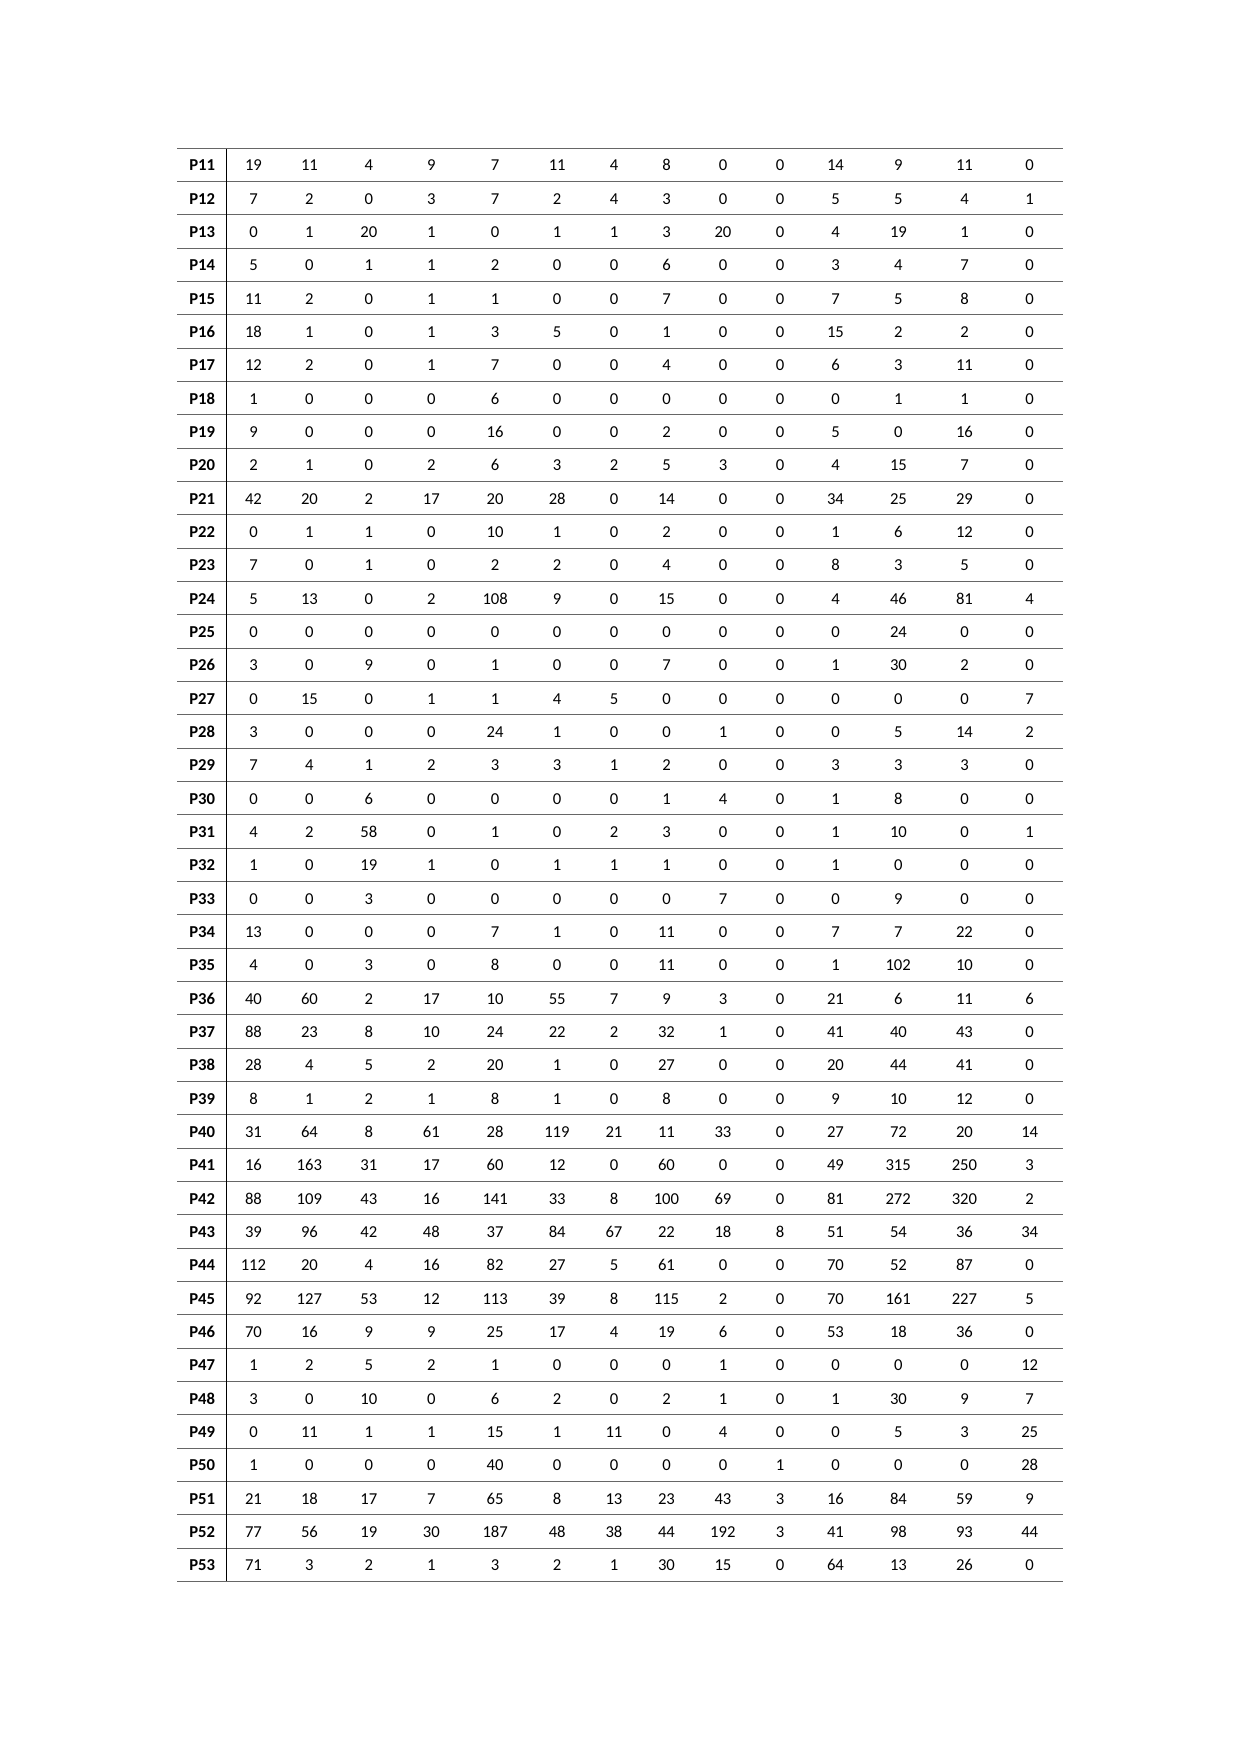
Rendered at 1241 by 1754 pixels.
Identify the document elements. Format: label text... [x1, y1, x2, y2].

table_cell 12 [227, 349, 280, 381]
table_cell 102 [864, 949, 932, 981]
table_cell 17 [399, 482, 464, 514]
table_cell 1 [807, 849, 864, 881]
table_cell 112 [227, 1249, 280, 1281]
table_cell 0 [932, 615, 996, 648]
table_cell 70 [227, 1315, 280, 1348]
table_cell 0 [996, 1549, 1062, 1581]
table_cell 0 [807, 1349, 864, 1381]
table_cell 0 [753, 582, 807, 614]
table_cell 17 [399, 1149, 464, 1181]
table_cell 0 [753, 882, 807, 914]
table_cell 34 [996, 1215, 1062, 1248]
table_cell P45 [177, 1282, 226, 1314]
table_cell 0 [227, 782, 280, 814]
table_cell 30 [640, 1549, 693, 1581]
table_cell 0 [753, 815, 807, 848]
table_cell 1 [464, 1349, 526, 1381]
table_cell 1 [753, 1449, 807, 1481]
table_cell 22 [526, 1015, 588, 1048]
table_cell 5 [996, 1282, 1062, 1314]
table_cell 11 [932, 349, 996, 381]
table_cell 1 [807, 949, 864, 981]
table_cell 0 [280, 549, 339, 581]
table_cell 49 [807, 1149, 864, 1181]
table_cell 43 [932, 1015, 996, 1048]
table_cell 7 [464, 182, 526, 214]
table_cell 27 [526, 1249, 588, 1281]
table_cell 1 [339, 249, 398, 281]
table_cell 7 [693, 882, 753, 914]
table_cell 12 [932, 1082, 996, 1114]
table_cell P39 [177, 1082, 226, 1114]
table_cell 0 [693, 915, 753, 948]
table_cell 0 [996, 382, 1062, 414]
table_cell 16 [807, 1482, 864, 1514]
table_cell 28 [464, 1115, 526, 1148]
table_cell P32 [177, 849, 226, 881]
table_cell 0 [280, 1449, 339, 1481]
table_cell 0 [753, 1082, 807, 1114]
table_cell 20 [339, 215, 398, 248]
table_cell 1 [996, 182, 1062, 214]
table_cell 0 [996, 915, 1062, 948]
table_cell 2 [588, 1015, 640, 1048]
table_cell 0 [399, 549, 464, 581]
table_cell P27 [177, 682, 226, 714]
table_cell 0 [753, 282, 807, 314]
table_cell P31 [177, 815, 226, 848]
table_cell 4 [588, 1315, 640, 1348]
table_cell P53 [177, 1549, 226, 1581]
table_cell 0 [399, 715, 464, 748]
table_cell 81 [932, 582, 996, 614]
table_cell 0 [932, 1349, 996, 1381]
table_cell 11 [640, 949, 693, 981]
table_cell 9 [864, 882, 932, 914]
table_cell 2 [693, 1282, 753, 1314]
table_cell 0 [399, 649, 464, 681]
table_cell 2 [464, 249, 526, 281]
table_cell 0 [996, 649, 1062, 681]
table_cell 0 [864, 682, 932, 714]
table_cell 0 [693, 1149, 753, 1181]
table_cell 0 [280, 1382, 339, 1414]
table_cell 8 [864, 782, 932, 814]
table_cell 272 [864, 1182, 932, 1214]
table_cell 36 [932, 1215, 996, 1248]
table_cell P17 [177, 349, 226, 381]
table_cell 4 [807, 215, 864, 248]
table_cell 29 [932, 482, 996, 514]
table_cell 15 [464, 1415, 526, 1448]
table_cell 0 [753, 149, 807, 181]
table_cell 0 [996, 1015, 1062, 1048]
table_cell 0 [640, 615, 693, 648]
table_cell 58 [339, 815, 398, 848]
table_cell 70 [807, 1249, 864, 1281]
table_cell 17 [339, 1482, 398, 1514]
table_cell 81 [807, 1182, 864, 1214]
table_cell 10 [864, 1082, 932, 1114]
table_cell 12 [932, 515, 996, 548]
table_cell 0 [280, 415, 339, 448]
table_cell 3 [526, 449, 588, 481]
table_cell 9 [399, 149, 464, 181]
table_cell 0 [753, 1549, 807, 1581]
table_cell 16 [464, 415, 526, 448]
table_cell 18 [693, 1215, 753, 1248]
table_cell 1 [339, 749, 398, 781]
table_cell 0 [864, 849, 932, 881]
table_cell 0 [753, 315, 807, 348]
table_cell 43 [339, 1182, 398, 1214]
table_cell 1 [526, 1049, 588, 1081]
table_cell 25 [864, 482, 932, 514]
table_cell 0 [753, 1182, 807, 1214]
table_cell 3 [464, 1549, 526, 1581]
table_cell 67 [588, 1215, 640, 1248]
table_cell 31 [227, 1115, 280, 1148]
table_cell 0 [227, 882, 280, 914]
table_cell P11 [177, 149, 226, 181]
table_cell 0 [280, 249, 339, 281]
table_cell 1 [339, 1415, 398, 1448]
table_cell 5 [339, 1349, 398, 1381]
table_cell 0 [588, 782, 640, 814]
table_cell 2 [526, 549, 588, 581]
table_cell 20 [807, 1049, 864, 1081]
table_cell 0 [693, 315, 753, 348]
table_cell 98 [864, 1515, 932, 1548]
table_cell 0 [464, 782, 526, 814]
table_cell 96 [280, 1215, 339, 1248]
table_cell P15 [177, 282, 226, 314]
table_cell 1 [807, 782, 864, 814]
table_cell 0 [526, 615, 588, 648]
table_cell 0 [693, 1082, 753, 1114]
table_cell 9 [339, 649, 398, 681]
table_cell 11 [640, 1115, 693, 1148]
table_cell 0 [339, 415, 398, 448]
table_cell 0 [693, 482, 753, 514]
table_cell 3 [339, 882, 398, 914]
table_cell 0 [588, 649, 640, 681]
table_cell 16 [399, 1182, 464, 1214]
table_cell 16 [280, 1315, 339, 1348]
table_cell 4 [640, 349, 693, 381]
table_cell 36 [932, 1315, 996, 1348]
table_cell P22 [177, 515, 226, 548]
table_cell 28 [526, 482, 588, 514]
table_cell 70 [807, 1282, 864, 1314]
table_cell 0 [693, 815, 753, 848]
table_cell 13 [227, 915, 280, 948]
table_cell 5 [526, 315, 588, 348]
table_cell 1 [399, 282, 464, 314]
table_cell 0 [640, 1415, 693, 1448]
table_cell 0 [693, 682, 753, 714]
table_cell 0 [280, 882, 339, 914]
table_cell 1 [588, 1549, 640, 1581]
table_cell 0 [588, 349, 640, 381]
table_cell 0 [864, 1349, 932, 1381]
table_cell 2 [339, 1549, 398, 1581]
table_cell 1 [526, 1082, 588, 1114]
table_cell 8 [526, 1482, 588, 1514]
table_cell 4 [932, 182, 996, 214]
table_cell 10 [932, 949, 996, 981]
table_cell 1 [280, 1082, 339, 1114]
table_cell P38 [177, 1049, 226, 1081]
table_cell 64 [807, 1549, 864, 1581]
table_cell 19 [339, 1515, 398, 1548]
table_cell 1 [399, 682, 464, 714]
table_cell 0 [464, 615, 526, 648]
table_cell 5 [588, 1249, 640, 1281]
table_cell 71 [227, 1549, 280, 1581]
table_cell 1 [640, 849, 693, 881]
table_cell 16 [932, 415, 996, 448]
table_cell 20 [280, 482, 339, 514]
table_cell 12 [526, 1149, 588, 1181]
table_cell 4 [864, 249, 932, 281]
table_cell 44 [996, 1515, 1062, 1548]
table_cell 17 [526, 1315, 588, 1348]
table_cell 16 [399, 1249, 464, 1281]
table_cell 0 [693, 949, 753, 981]
table_cell 0 [588, 1149, 640, 1181]
table_cell 10 [464, 982, 526, 1014]
table_cell 0 [693, 282, 753, 314]
table_cell 0 [753, 1249, 807, 1281]
table_cell 0 [693, 1049, 753, 1081]
table_cell 51 [807, 1215, 864, 1248]
table_cell 0 [526, 782, 588, 814]
table_cell 0 [399, 415, 464, 448]
table_cell P41 [177, 1149, 226, 1181]
table_cell 0 [588, 715, 640, 748]
table_cell 0 [526, 382, 588, 414]
table_cell 2 [227, 449, 280, 481]
table_cell 0 [399, 815, 464, 848]
table_cell 19 [227, 149, 280, 181]
table_cell 1 [280, 449, 339, 481]
table_cell 2 [280, 182, 339, 214]
table_cell 42 [227, 482, 280, 514]
table_cell 0 [693, 1249, 753, 1281]
table_cell 3 [640, 815, 693, 848]
table_cell 2 [280, 349, 339, 381]
table_cell 0 [693, 549, 753, 581]
table_cell 113 [464, 1282, 526, 1314]
table_cell 0 [280, 849, 339, 881]
table_cell 4 [640, 549, 693, 581]
table_cell 40 [864, 1015, 932, 1048]
table_cell 3 [526, 749, 588, 781]
table_cell 0 [753, 982, 807, 1014]
table_cell P37 [177, 1015, 226, 1048]
table_cell 27 [640, 1049, 693, 1081]
table_cell 0 [753, 415, 807, 448]
table_cell 84 [526, 1215, 588, 1248]
table_cell 0 [996, 482, 1062, 514]
table_cell 15 [693, 1549, 753, 1581]
table_cell 320 [932, 1182, 996, 1214]
table_cell 1 [996, 815, 1062, 848]
table_cell 0 [864, 1449, 932, 1481]
table_cell 0 [753, 182, 807, 214]
table_cell 1 [280, 515, 339, 548]
table_cell 20 [464, 482, 526, 514]
table_cell 9 [996, 1482, 1062, 1514]
table_cell 4 [807, 582, 864, 614]
table_cell 2 [588, 449, 640, 481]
table_cell 0 [526, 1349, 588, 1381]
table_cell 4 [526, 682, 588, 714]
table_cell 8 [932, 282, 996, 314]
table_cell 30 [864, 1382, 932, 1414]
table_cell 8 [339, 1015, 398, 1048]
table_cell 0 [753, 849, 807, 881]
table_cell 0 [588, 1082, 640, 1114]
table_cell 40 [464, 1449, 526, 1481]
table_cell 0 [339, 615, 398, 648]
table_cell 0 [588, 882, 640, 914]
table_cell 0 [280, 382, 339, 414]
table_cell 1 [227, 1349, 280, 1381]
table_cell 0 [526, 1449, 588, 1481]
table_cell 7 [807, 915, 864, 948]
table_cell 0 [339, 315, 398, 348]
table_cell 0 [693, 582, 753, 614]
table_cell 1 [807, 649, 864, 681]
table_cell 0 [807, 1449, 864, 1481]
table_cell 3 [227, 649, 280, 681]
table_cell P19 [177, 415, 226, 448]
table_cell 0 [588, 1449, 640, 1481]
table_cell P16 [177, 315, 226, 348]
table_cell P26 [177, 649, 226, 681]
table_cell 0 [588, 549, 640, 581]
table_cell 0 [996, 415, 1062, 448]
table_cell 59 [932, 1482, 996, 1514]
table_cell 0 [588, 1349, 640, 1381]
table_cell 9 [932, 1382, 996, 1414]
table_cell P20 [177, 449, 226, 481]
table_cell 227 [932, 1282, 996, 1314]
table_cell P14 [177, 249, 226, 281]
table_cell 23 [640, 1482, 693, 1514]
table_cell 2 [399, 1049, 464, 1081]
table_cell 8 [753, 1215, 807, 1248]
table_cell 0 [588, 382, 640, 414]
table_cell 7 [464, 149, 526, 181]
table_cell 54 [864, 1215, 932, 1248]
table_cell 127 [280, 1282, 339, 1314]
table_cell 2 [864, 315, 932, 348]
table_cell 3 [640, 182, 693, 214]
table_cell 31 [339, 1149, 398, 1181]
table_cell 0 [280, 949, 339, 981]
table_cell 82 [464, 1249, 526, 1281]
table_cell 1 [640, 782, 693, 814]
table_cell 0 [693, 649, 753, 681]
table_cell 2 [526, 1549, 588, 1581]
table_cell 0 [588, 1049, 640, 1081]
table_cell 2 [339, 982, 398, 1014]
table_cell P52 [177, 1515, 226, 1548]
table_cell 0 [280, 715, 339, 748]
table_cell 53 [339, 1282, 398, 1314]
table_cell 0 [807, 682, 864, 714]
table_cell 6 [996, 982, 1062, 1014]
table_cell P42 [177, 1182, 226, 1214]
table_cell 0 [996, 849, 1062, 881]
table_cell P46 [177, 1315, 226, 1348]
table_cell 0 [588, 615, 640, 648]
table_cell 7 [996, 1382, 1062, 1414]
table_cell 0 [526, 415, 588, 448]
table_cell 2 [526, 1382, 588, 1414]
table_cell 42 [339, 1215, 398, 1248]
table_cell 5 [339, 1049, 398, 1081]
table_cell 0 [996, 1249, 1062, 1281]
table_cell 187 [464, 1515, 526, 1548]
table_cell 14 [996, 1115, 1062, 1148]
table_cell 1 [640, 315, 693, 348]
table_cell 0 [339, 449, 398, 481]
table_cell 0 [807, 1415, 864, 1448]
table_cell P13 [177, 215, 226, 248]
table_cell P28 [177, 715, 226, 748]
table_cell 0 [588, 582, 640, 614]
table_cell 0 [399, 382, 464, 414]
table_cell 11 [227, 282, 280, 314]
table_cell 0 [996, 349, 1062, 381]
table_cell 4 [588, 182, 640, 214]
table_cell 25 [996, 1415, 1062, 1448]
table_cell 13 [280, 582, 339, 614]
table_cell 1 [399, 849, 464, 881]
table_cell 4 [280, 1049, 339, 1081]
table_cell P12 [177, 182, 226, 214]
table_cell 1 [399, 1549, 464, 1581]
table_cell 43 [693, 1482, 753, 1514]
table_cell 0 [753, 1049, 807, 1081]
table_cell 0 [753, 949, 807, 981]
table_cell 19 [339, 849, 398, 881]
table_cell 7 [464, 915, 526, 948]
table_cell 0 [339, 349, 398, 381]
table_cell 64 [280, 1115, 339, 1148]
table_cell 1 [464, 282, 526, 314]
table_cell 0 [753, 349, 807, 381]
table_cell 2 [464, 549, 526, 581]
table_cell 0 [640, 715, 693, 748]
table_cell 0 [753, 649, 807, 681]
table_cell 5 [932, 549, 996, 581]
table_cell 69 [693, 1182, 753, 1214]
table_cell 2 [640, 415, 693, 448]
table_cell 1 [280, 315, 339, 348]
table_cell 16 [227, 1149, 280, 1181]
table_cell 88 [227, 1015, 280, 1048]
table_cell 24 [464, 715, 526, 748]
table_cell 0 [693, 382, 753, 414]
table_cell 2 [399, 749, 464, 781]
table_cell 0 [227, 515, 280, 548]
table_cell 5 [227, 582, 280, 614]
table_cell 0 [588, 1382, 640, 1414]
table_cell 52 [864, 1249, 932, 1281]
table_cell 0 [526, 249, 588, 281]
table_cell 20 [932, 1115, 996, 1148]
table_cell 0 [640, 1349, 693, 1381]
table_cell 0 [807, 715, 864, 748]
table_cell 38 [588, 1515, 640, 1548]
table_cell 7 [807, 282, 864, 314]
table_cell 44 [864, 1049, 932, 1081]
table_cell 0 [932, 682, 996, 714]
table_cell 0 [807, 382, 864, 414]
table_cell 1 [693, 1382, 753, 1414]
table_cell 0 [464, 849, 526, 881]
table_cell 0 [526, 349, 588, 381]
table_cell 1 [588, 215, 640, 248]
table_cell 3 [280, 1549, 339, 1581]
table_cell 65 [464, 1482, 526, 1514]
table_cell 11 [588, 1415, 640, 1448]
table_cell 9 [640, 982, 693, 1014]
table_cell 0 [399, 1449, 464, 1481]
table_cell P40 [177, 1115, 226, 1148]
table_cell 0 [932, 849, 996, 881]
table_cell 1 [399, 349, 464, 381]
table_cell 10 [399, 1015, 464, 1048]
table_cell 61 [399, 1115, 464, 1148]
table_cell 21 [588, 1115, 640, 1148]
table_cell 93 [932, 1515, 996, 1548]
table_cell 34 [807, 482, 864, 514]
table_cell P43 [177, 1215, 226, 1248]
table_cell 30 [399, 1515, 464, 1548]
table_cell P34 [177, 915, 226, 948]
table_cell 1 [339, 549, 398, 581]
table_cell 21 [227, 1482, 280, 1514]
table_cell 0 [753, 482, 807, 514]
table_cell 22 [932, 915, 996, 948]
table_cell 41 [932, 1049, 996, 1081]
table_cell 0 [227, 1415, 280, 1448]
table_cell P23 [177, 549, 226, 581]
table_cell 0 [753, 1382, 807, 1414]
table_cell 1 [526, 215, 588, 248]
table_cell 3 [753, 1482, 807, 1514]
table_cell P49 [177, 1415, 226, 1448]
table_cell 0 [996, 315, 1062, 348]
table_cell 2 [932, 649, 996, 681]
table_cell 1 [464, 649, 526, 681]
table_cell 0 [996, 449, 1062, 481]
table_cell 41 [807, 1015, 864, 1048]
table_cell 0 [339, 682, 398, 714]
table_cell 0 [339, 715, 398, 748]
table_cell 0 [864, 415, 932, 448]
table_cell 9 [227, 415, 280, 448]
table_cell 60 [464, 1149, 526, 1181]
table_cell 3 [932, 1415, 996, 1448]
table_cell 0 [227, 682, 280, 714]
table_cell 0 [693, 515, 753, 548]
table_cell 12 [996, 1349, 1062, 1381]
table_cell 32 [640, 1015, 693, 1048]
table_cell 3 [996, 1149, 1062, 1181]
table_cell 0 [399, 882, 464, 914]
table_cell 0 [640, 882, 693, 914]
table_cell 0 [807, 615, 864, 648]
table_cell 1 [693, 1015, 753, 1048]
table_cell 5 [864, 182, 932, 214]
table_cell 20 [464, 1049, 526, 1081]
table_cell 1 [693, 715, 753, 748]
table_cell 119 [526, 1115, 588, 1148]
table_cell 8 [339, 1115, 398, 1148]
table_cell 0 [996, 215, 1062, 248]
table_cell 8 [640, 149, 693, 181]
table_cell 39 [227, 1215, 280, 1248]
table_cell P44 [177, 1249, 226, 1281]
table_cell 3 [693, 982, 753, 1014]
table_cell 15 [640, 582, 693, 614]
table_cell 0 [996, 282, 1062, 314]
table_cell 1 [526, 1415, 588, 1448]
table_cell 4 [693, 782, 753, 814]
table_cell 0 [399, 515, 464, 548]
table_cell 0 [693, 749, 753, 781]
table_cell 192 [693, 1515, 753, 1548]
table_cell 0 [932, 882, 996, 914]
table_cell 15 [807, 315, 864, 348]
table_cell 2 [526, 182, 588, 214]
table_cell 0 [693, 249, 753, 281]
table_cell 0 [526, 882, 588, 914]
table_cell 84 [864, 1482, 932, 1514]
table_cell 92 [227, 1282, 280, 1314]
table_cell 5 [588, 682, 640, 714]
table_cell 6 [339, 782, 398, 814]
table_cell 2 [996, 715, 1062, 748]
table_cell 11 [932, 982, 996, 1014]
table_cell 0 [693, 1449, 753, 1481]
table_cell 55 [526, 982, 588, 1014]
table_cell 1 [932, 215, 996, 248]
table_cell 9 [339, 1315, 398, 1348]
table_cell 4 [996, 582, 1062, 614]
table_cell 0 [807, 882, 864, 914]
table_cell 61 [640, 1249, 693, 1281]
table_cell 0 [996, 149, 1062, 181]
table_cell 2 [932, 315, 996, 348]
table_cell 250 [932, 1149, 996, 1181]
table_cell P18 [177, 382, 226, 414]
table_cell 2 [640, 749, 693, 781]
table_cell 0 [339, 182, 398, 214]
table_cell 10 [464, 515, 526, 548]
table_cell P29 [177, 749, 226, 781]
table_cell 0 [753, 682, 807, 714]
table_cell 3 [399, 182, 464, 214]
table_cell 48 [526, 1515, 588, 1548]
table_cell 0 [280, 782, 339, 814]
table_cell 0 [753, 1415, 807, 1448]
table_cell 0 [588, 282, 640, 314]
table_cell 18 [864, 1315, 932, 1348]
table_cell 88 [227, 1182, 280, 1214]
table_cell 3 [807, 249, 864, 281]
table_cell 1 [526, 849, 588, 881]
table_cell 3 [864, 549, 932, 581]
table_cell 33 [526, 1182, 588, 1214]
table_cell P24 [177, 582, 226, 614]
table_cell 1 [588, 849, 640, 881]
table_cell 20 [280, 1249, 339, 1281]
table_cell 5 [864, 1415, 932, 1448]
table_cell 2 [399, 1349, 464, 1381]
table_cell 8 [588, 1282, 640, 1314]
table_cell 0 [339, 382, 398, 414]
table_cell 0 [588, 315, 640, 348]
table_cell 6 [640, 249, 693, 281]
table_cell 3 [464, 315, 526, 348]
table_cell 3 [864, 749, 932, 781]
table_cell 0 [640, 382, 693, 414]
table_cell 1 [526, 915, 588, 948]
table_cell 1 [807, 815, 864, 848]
table_cell 14 [932, 715, 996, 748]
table_cell 3 [640, 215, 693, 248]
table_cell 25 [464, 1315, 526, 1348]
table_cell 0 [753, 915, 807, 948]
table_cell 7 [227, 182, 280, 214]
table_cell 0 [996, 615, 1062, 648]
table_cell 6 [464, 1382, 526, 1414]
table_cell 5 [864, 282, 932, 314]
table_cell 28 [996, 1449, 1062, 1481]
table_cell 30 [864, 649, 932, 681]
table_cell 0 [753, 1115, 807, 1148]
table_cell 0 [399, 1382, 464, 1414]
table_cell 10 [339, 1382, 398, 1414]
table_cell 20 [693, 215, 753, 248]
table_cell 1 [864, 382, 932, 414]
table_cell 0 [588, 249, 640, 281]
table_cell 0 [399, 782, 464, 814]
table_cell 6 [864, 515, 932, 548]
table_cell 6 [807, 349, 864, 381]
table_cell 2 [588, 815, 640, 848]
table_cell 0 [753, 215, 807, 248]
table_cell 7 [932, 449, 996, 481]
table_cell 7 [640, 282, 693, 314]
table_cell P51 [177, 1482, 226, 1514]
table_cell 0 [280, 649, 339, 681]
table_cell 1 [280, 215, 339, 248]
table_cell 5 [864, 715, 932, 748]
table_cell 109 [280, 1182, 339, 1214]
table_cell 1 [399, 1082, 464, 1114]
table_cell 4 [807, 449, 864, 481]
table_cell 0 [753, 715, 807, 748]
table_cell 1 [526, 515, 588, 548]
table_cell 0 [339, 282, 398, 314]
table_cell 11 [526, 149, 588, 181]
table_cell 1 [339, 515, 398, 548]
table_cell 4 [227, 949, 280, 981]
table_cell 28 [227, 1049, 280, 1081]
table_cell 24 [864, 615, 932, 648]
table_cell 1 [399, 249, 464, 281]
table_cell 163 [280, 1149, 339, 1181]
table_cell 72 [864, 1115, 932, 1148]
table_cell 1 [807, 515, 864, 548]
table_cell 9 [864, 149, 932, 181]
table_cell 0 [996, 549, 1062, 581]
table_cell 0 [753, 782, 807, 814]
table_cell 22 [640, 1215, 693, 1248]
table_cell P50 [177, 1449, 226, 1481]
table_cell 1 [464, 815, 526, 848]
table_cell 0 [588, 482, 640, 514]
table_cell 0 [464, 215, 526, 248]
table_cell 0 [588, 415, 640, 448]
table_cell 0 [932, 815, 996, 848]
table_cell 6 [693, 1315, 753, 1348]
table_cell 56 [280, 1515, 339, 1548]
table_cell 19 [864, 215, 932, 248]
table_cell 0 [996, 1049, 1062, 1081]
table_cell 1 [932, 382, 996, 414]
table_cell 0 [227, 215, 280, 248]
table_cell 0 [227, 615, 280, 648]
table_cell 0 [693, 615, 753, 648]
table_cell 2 [640, 515, 693, 548]
table_cell 5 [227, 249, 280, 281]
table_cell 0 [996, 249, 1062, 281]
table_cell 8 [588, 1182, 640, 1214]
table_cell 0 [693, 849, 753, 881]
table_cell 8 [464, 1082, 526, 1114]
table_cell 1 [399, 315, 464, 348]
table_cell 48 [399, 1215, 464, 1248]
table_cell 0 [996, 749, 1062, 781]
table_cell 100 [640, 1182, 693, 1214]
table_cell 0 [640, 682, 693, 714]
table_cell 9 [526, 582, 588, 614]
table_cell 0 [526, 649, 588, 681]
table_cell 60 [640, 1149, 693, 1181]
table_cell 2 [996, 1182, 1062, 1214]
table_cell 11 [280, 1415, 339, 1448]
table_cell 0 [339, 915, 398, 948]
table_cell 6 [864, 982, 932, 1014]
table_cell 4 [339, 1249, 398, 1281]
table_cell 4 [693, 1415, 753, 1448]
table_cell 33 [693, 1115, 753, 1148]
table_cell 18 [227, 315, 280, 348]
table_cell 0 [588, 949, 640, 981]
table_cell 0 [588, 515, 640, 548]
table_cell 0 [339, 1449, 398, 1481]
table_cell P30 [177, 782, 226, 814]
table_cell 0 [753, 1315, 807, 1348]
table_cell 115 [640, 1282, 693, 1314]
table_cell 3 [932, 749, 996, 781]
table_cell 161 [864, 1282, 932, 1314]
table_cell 19 [640, 1315, 693, 1348]
table_cell 60 [280, 982, 339, 1014]
table_cell 15 [280, 682, 339, 714]
table_cell 7 [464, 349, 526, 381]
table_cell 0 [280, 915, 339, 948]
table_cell 40 [227, 982, 280, 1014]
table_cell 1 [588, 749, 640, 781]
table_cell 5 [807, 182, 864, 214]
table_cell 7 [864, 915, 932, 948]
table_cell 3 [464, 749, 526, 781]
table_cell 1 [399, 1415, 464, 1448]
table_cell 0 [753, 515, 807, 548]
table_cell 0 [996, 1315, 1062, 1348]
table_cell 7 [932, 249, 996, 281]
table_cell 7 [996, 682, 1062, 714]
table_cell P48 [177, 1382, 226, 1414]
table_cell 44 [640, 1515, 693, 1548]
table_cell 3 [339, 949, 398, 981]
table_cell P35 [177, 949, 226, 981]
table_cell 17 [399, 982, 464, 1014]
table_cell 1 [464, 682, 526, 714]
table_cell 141 [464, 1182, 526, 1214]
table_cell 46 [864, 582, 932, 614]
table_cell 0 [932, 782, 996, 814]
table_cell 6 [464, 382, 526, 414]
table_cell 87 [932, 1249, 996, 1281]
table_cell 0 [932, 1449, 996, 1481]
table_cell 2 [280, 815, 339, 848]
table_cell 77 [227, 1515, 280, 1548]
table_cell 2 [339, 482, 398, 514]
table_cell 5 [807, 415, 864, 448]
table_cell 0 [996, 949, 1062, 981]
table_cell 3 [693, 449, 753, 481]
table_cell 8 [464, 949, 526, 981]
table_cell 1 [227, 382, 280, 414]
table_cell 7 [588, 982, 640, 1014]
table_cell 13 [588, 1482, 640, 1514]
table_cell 7 [227, 549, 280, 581]
table_cell 6 [464, 449, 526, 481]
table_cell 27 [807, 1115, 864, 1148]
table_cell 13 [864, 1549, 932, 1581]
table_cell 0 [753, 382, 807, 414]
table_cell 12 [399, 1282, 464, 1314]
table_cell 2 [339, 1082, 398, 1114]
table_cell 0 [693, 415, 753, 448]
table_cell 0 [693, 349, 753, 381]
table_cell 0 [996, 882, 1062, 914]
table_cell 2 [640, 1382, 693, 1414]
table_cell 0 [693, 182, 753, 214]
table_cell 15 [864, 449, 932, 481]
table_cell 39 [526, 1282, 588, 1314]
table_cell 2 [399, 582, 464, 614]
table_cell 1 [399, 215, 464, 248]
table_cell 0 [526, 282, 588, 314]
table_cell 1 [693, 1349, 753, 1381]
table_cell 1 [227, 1449, 280, 1481]
table_cell 0 [526, 949, 588, 981]
table_cell 8 [227, 1082, 280, 1114]
table_cell 0 [280, 615, 339, 648]
table_cell 11 [640, 915, 693, 948]
table_cell 3 [753, 1515, 807, 1548]
table_cell P21 [177, 482, 226, 514]
table_cell 0 [339, 582, 398, 614]
table_cell 0 [753, 449, 807, 481]
table_cell 3 [227, 1382, 280, 1414]
table_cell 0 [399, 949, 464, 981]
table_cell P47 [177, 1349, 226, 1381]
table_cell 0 [399, 615, 464, 648]
table_cell 4 [339, 149, 398, 181]
table_cell 1 [807, 1382, 864, 1414]
table_cell 11 [280, 149, 339, 181]
table_cell 11 [932, 149, 996, 181]
table_cell 9 [399, 1315, 464, 1348]
table_cell 0 [753, 1149, 807, 1181]
table_cell 2 [280, 282, 339, 314]
table_cell 41 [807, 1515, 864, 1548]
table_cell 315 [864, 1149, 932, 1181]
table_cell 1 [227, 849, 280, 881]
table_cell 14 [640, 482, 693, 514]
table_cell 3 [807, 749, 864, 781]
table_cell P25 [177, 615, 226, 648]
table_cell 18 [280, 1482, 339, 1514]
table_cell 4 [280, 749, 339, 781]
table_cell 0 [996, 515, 1062, 548]
table_cell 7 [640, 649, 693, 681]
table_cell 0 [996, 782, 1062, 814]
table_cell 24 [464, 1015, 526, 1048]
table_cell 26 [932, 1549, 996, 1581]
table_cell 23 [280, 1015, 339, 1048]
table_cell P33 [177, 882, 226, 914]
table_cell 10 [864, 815, 932, 848]
table_cell 8 [640, 1082, 693, 1114]
table_cell 0 [753, 249, 807, 281]
table_cell 2 [399, 449, 464, 481]
table_cell 21 [807, 982, 864, 1014]
table_cell 0 [588, 915, 640, 948]
table_cell 53 [807, 1315, 864, 1348]
table_cell 0 [640, 1449, 693, 1481]
table_cell 4 [588, 149, 640, 181]
table_cell 0 [399, 915, 464, 948]
table_cell 0 [753, 1282, 807, 1314]
table_cell 0 [753, 1015, 807, 1048]
table_cell 4 [227, 815, 280, 848]
table_cell 0 [753, 549, 807, 581]
table_cell 8 [807, 549, 864, 581]
table_cell 0 [464, 882, 526, 914]
table_cell 0 [996, 1082, 1062, 1114]
table_cell 9 [807, 1082, 864, 1114]
table_cell 0 [526, 815, 588, 848]
table_cell P36 [177, 982, 226, 1014]
table_cell 108 [464, 582, 526, 614]
table_cell 7 [227, 749, 280, 781]
table_cell 3 [227, 715, 280, 748]
table_cell 7 [399, 1482, 464, 1514]
table_cell 0 [693, 149, 753, 181]
table_cell 2 [280, 1349, 339, 1381]
table_cell 5 [640, 449, 693, 481]
table_cell 37 [464, 1215, 526, 1248]
table_cell 3 [864, 349, 932, 381]
table_cell 0 [753, 749, 807, 781]
table_cell 14 [807, 149, 864, 181]
table_cell 0 [753, 1349, 807, 1381]
table_cell 0 [753, 615, 807, 648]
table_cell 1 [526, 715, 588, 748]
